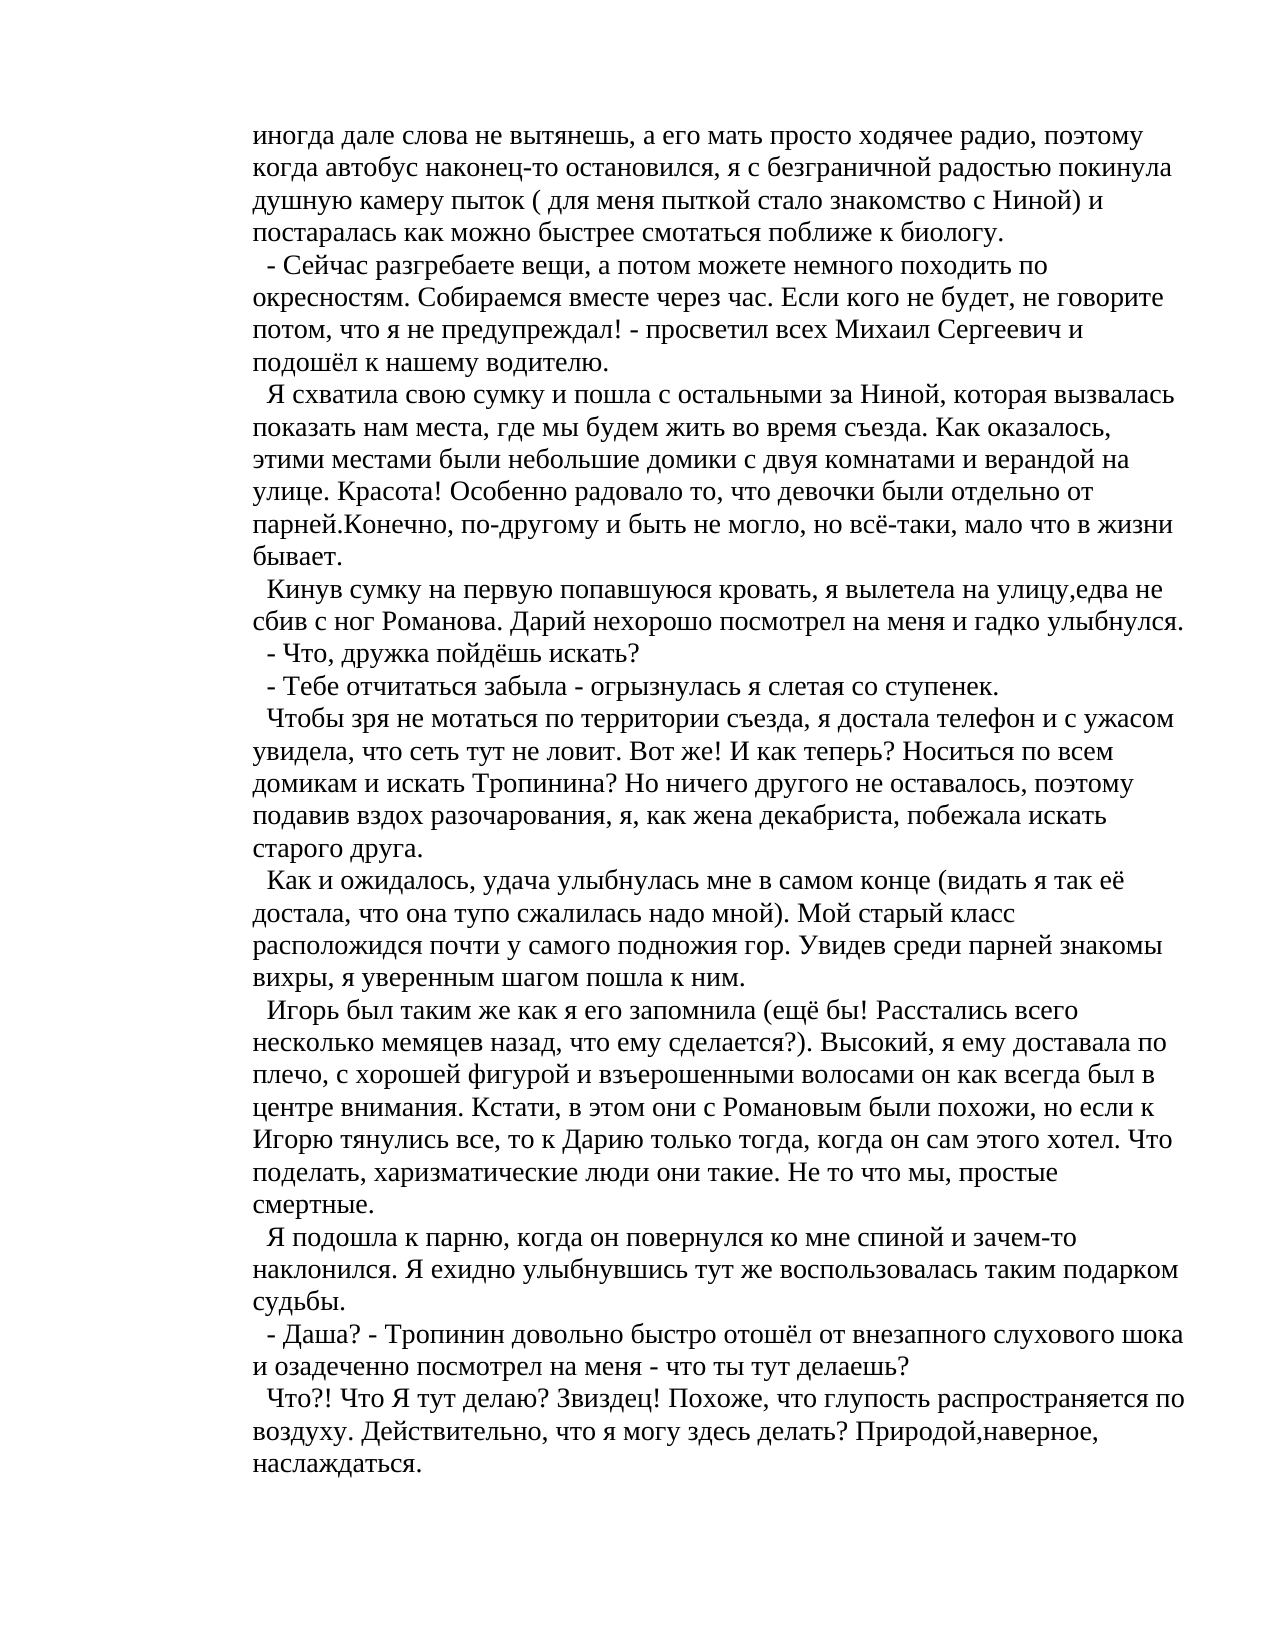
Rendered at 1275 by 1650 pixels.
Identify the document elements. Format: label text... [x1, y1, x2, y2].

text Игорь был таким же как я его запомнила (ещё бы! Расстались всего несколько мемяцев назад, что ему сделается?). Высокий, я ему доставала по плечо, с хорошей фигурой и взъерошенными волосами он как всегда был в центре внимания. Кстати, в этом они с Романовым были похожи, но если к Игорю тянулись все, то к Дарию только тогда, когда он сам этого хотел. Что поделать, харизматические люди они такие. Не то что мы, простые смертные. [252, 993, 1186, 1219]
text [252, 118, 1186, 248]
text Как и ожидалось, удача улыбнулась мне в самом конце (видать я так её достала, что она тупо сжалилась надо мной). Мой старый класс расположидся почти у самого подножия гор. Увидев среди парней знакомы вихры, я уверенным шагом пошла к ним. [252, 863, 1186, 993]
text - Сейчас разгребаете вещи, а потом можете немного походить по окресностям. Собираемся вместе через час. Если кого не будет, не говорите потом, что я не предупреждал! - просветил всех Михаил Сергеевич и подошёл к нашему водителю. [252, 248, 1186, 377]
text - Даша? - Тропинин довольно быстро отошёл от внезапного слухового шока и озадеченно посмотрел на меня - что ты тут делаешь? [252, 1317, 1186, 1382]
text Чтобы зря не мотаться по территории съезда, я достала телефон и с ужасом увидела, что сеть тут не ловит. Вот же! И как теперь? Носиться по всем домикам и искать Тропинина? Но ничего другого не оставалось, поэтому подавив вздох разочарования, я, как жена декабриста, побежала искать старого друга. [252, 701, 1186, 863]
text - Что, дружка пойдёшь искать? [252, 636, 1186, 669]
text Что?! Что Я тут делаю? Звиздец! Похоже, что глупость распространяется по воздуху. Действительно, что я могу здесь делать? Природой,наверное, наслаждаться. [252, 1382, 1186, 1479]
text Я схватила свою сумку и пошла с остальными за Ниной, которая вызвалась показать нам места, где мы будем жить во время съезда. Как оказалось, этими местами были небольшие домики с двуя комнатами и верандой на улице. Красота! Особенно радовало то, что девочки были отдельно от парней.Конечно, по-другому и быть не могло, но всё-таки, мало что в жизни бывает. [252, 377, 1186, 572]
text - Тебе отчитаться забыла - огрызнулась я слетая со ступенек. [252, 669, 1186, 701]
text Кинув сумку на первую попавшуюся кровать, я вылетела на улицу,едва не сбив с ног Романова. Дарий нехорошо посмотрел на меня и гадко улыбнулся. [252, 572, 1186, 636]
text Я подошла к парню, когда он повернулся ко мне спиной и зачем-то наклонился. Я ехидно улыбнувшись тут же воспользовалась таким подарком судьбы. [252, 1219, 1186, 1317]
